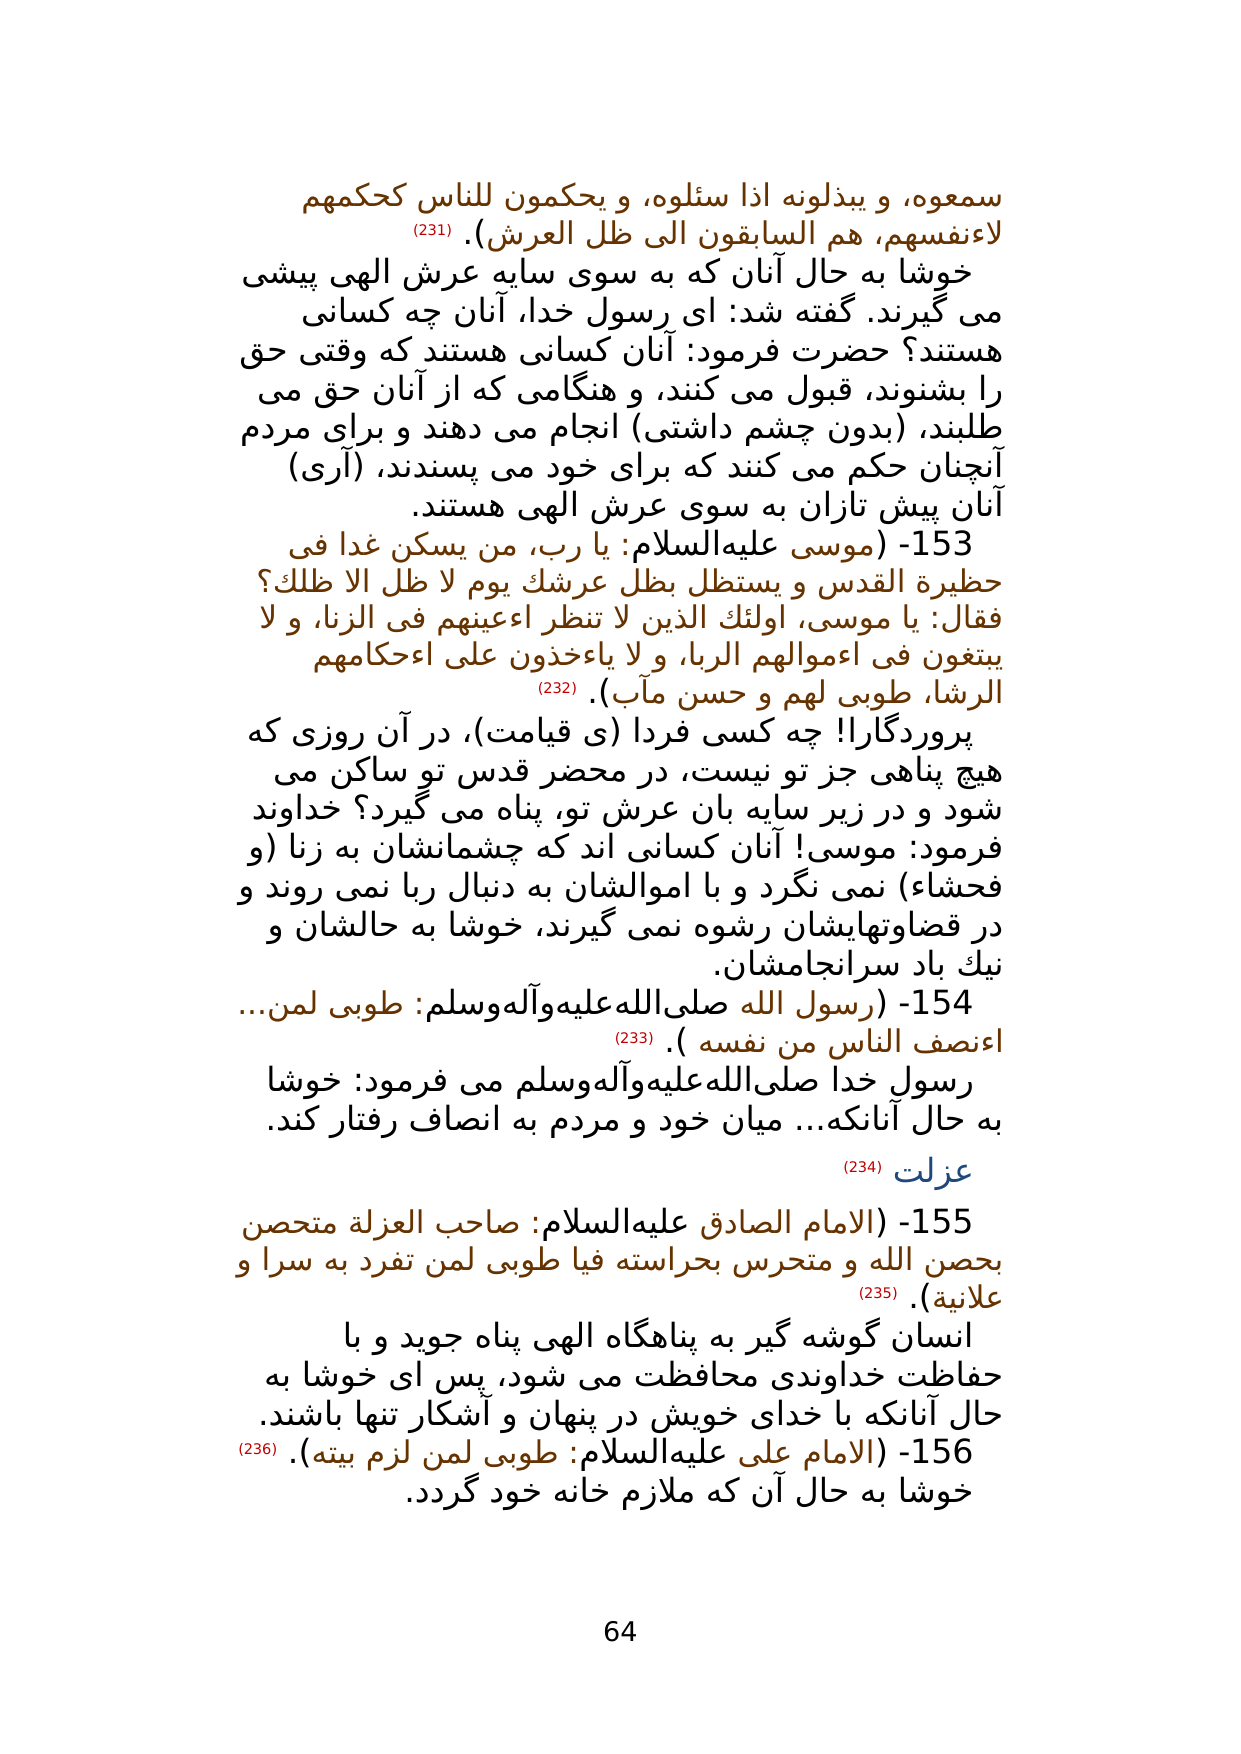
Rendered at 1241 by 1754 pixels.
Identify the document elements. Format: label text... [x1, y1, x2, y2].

text 154- (رسول الله صلى‌الله‌عليه‌وآله‌وسلم: طوبى لمن... اءنصف الناس من نفسه ). (233) [236, 983, 1004, 1061]
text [236, 177, 1004, 252]
subtitle عزلت (234) [236, 1151, 1004, 1190]
text رسول خدا صلى‌الله‌عليه‌وآله‌وسلم مى فرمود: خوشا به حال آنانكه... میان خود و مردم به انصاف رفتار كند. [236, 1061, 1004, 1138]
text انسان گوشه گیر به پناهگاه الهى پناه جوید و با حفاظت خداوندى محافظت مى شود، پس اى خوشا به حال آنانكه با خداى خویش در پنهان و آشكار تنها باشند. [236, 1316, 1004, 1433]
text 153- (موسى عليه‌السلام: یا رب، من یسكن غدا فى حظیرة القدس و یستظل بظل عرشك یوم لا ظل الا ظلك؟ فقال: یا موسى، اولئك الذین لا تنظر اءعینهم فى الزنا، و لا یبتغون فى اءموالهم الربا، و لا یاءخذون على اءحكامهم الرشا، طوبى لهم و حسن مآب). (232) [236, 524, 1004, 711]
text خوشا به حال آن كه ملازم خانه خود گردد. [236, 1472, 1004, 1511]
text 155- (الامام الصادق عليه‌السلام: صاحب العزلة متحصن بحصن الله و متحرس بحراسته فیا طوبى لمن تفرد به سرا و علانیة). (235) [236, 1202, 1004, 1316]
text پروردگارا! چه كسى فردا (ى قیامت)، در آن روزى كه هیچ پناهى جز تو نیست، در محضر قدس تو ساكن مى شود و در زیر سایه بان عرش تو، پناه مى گیرد؟ خداوند فرمود: موسى! آنان كسانى اند كه چشمانشان به زنا (و فحشاء) نمى نگرد و با اموالشان به دنبال ربا نمى روند و در قضاوتهایشان رشوه نمى گیرند، خوشا به حالشان و نیك باد سرانجامشان. [236, 711, 1004, 983]
text خوشا به حال آنان كه به سوى سایه عرش الهى پیشى مى گیرند. گفته شد: اى رسول خدا، آنان چه كسانى هستند؟ حضرت فرمود: آنان كسانى هستند كه وقتى حق را بشنوند، قبول مى كنند، و هنگامى كه از آنان حق مى طلبند، (بدون چشم داشتى) انجام مى دهند و براى مردم آنچنان حكم مى كنند كه براى خود مى پسندند، (آرى) آنان پیش تازان به سوى عرش الهى هستند. [236, 252, 1004, 524]
text 156- (الامام على عليه‌السلام: طوبى لمن لزم بیته). (236) [236, 1433, 1004, 1472]
